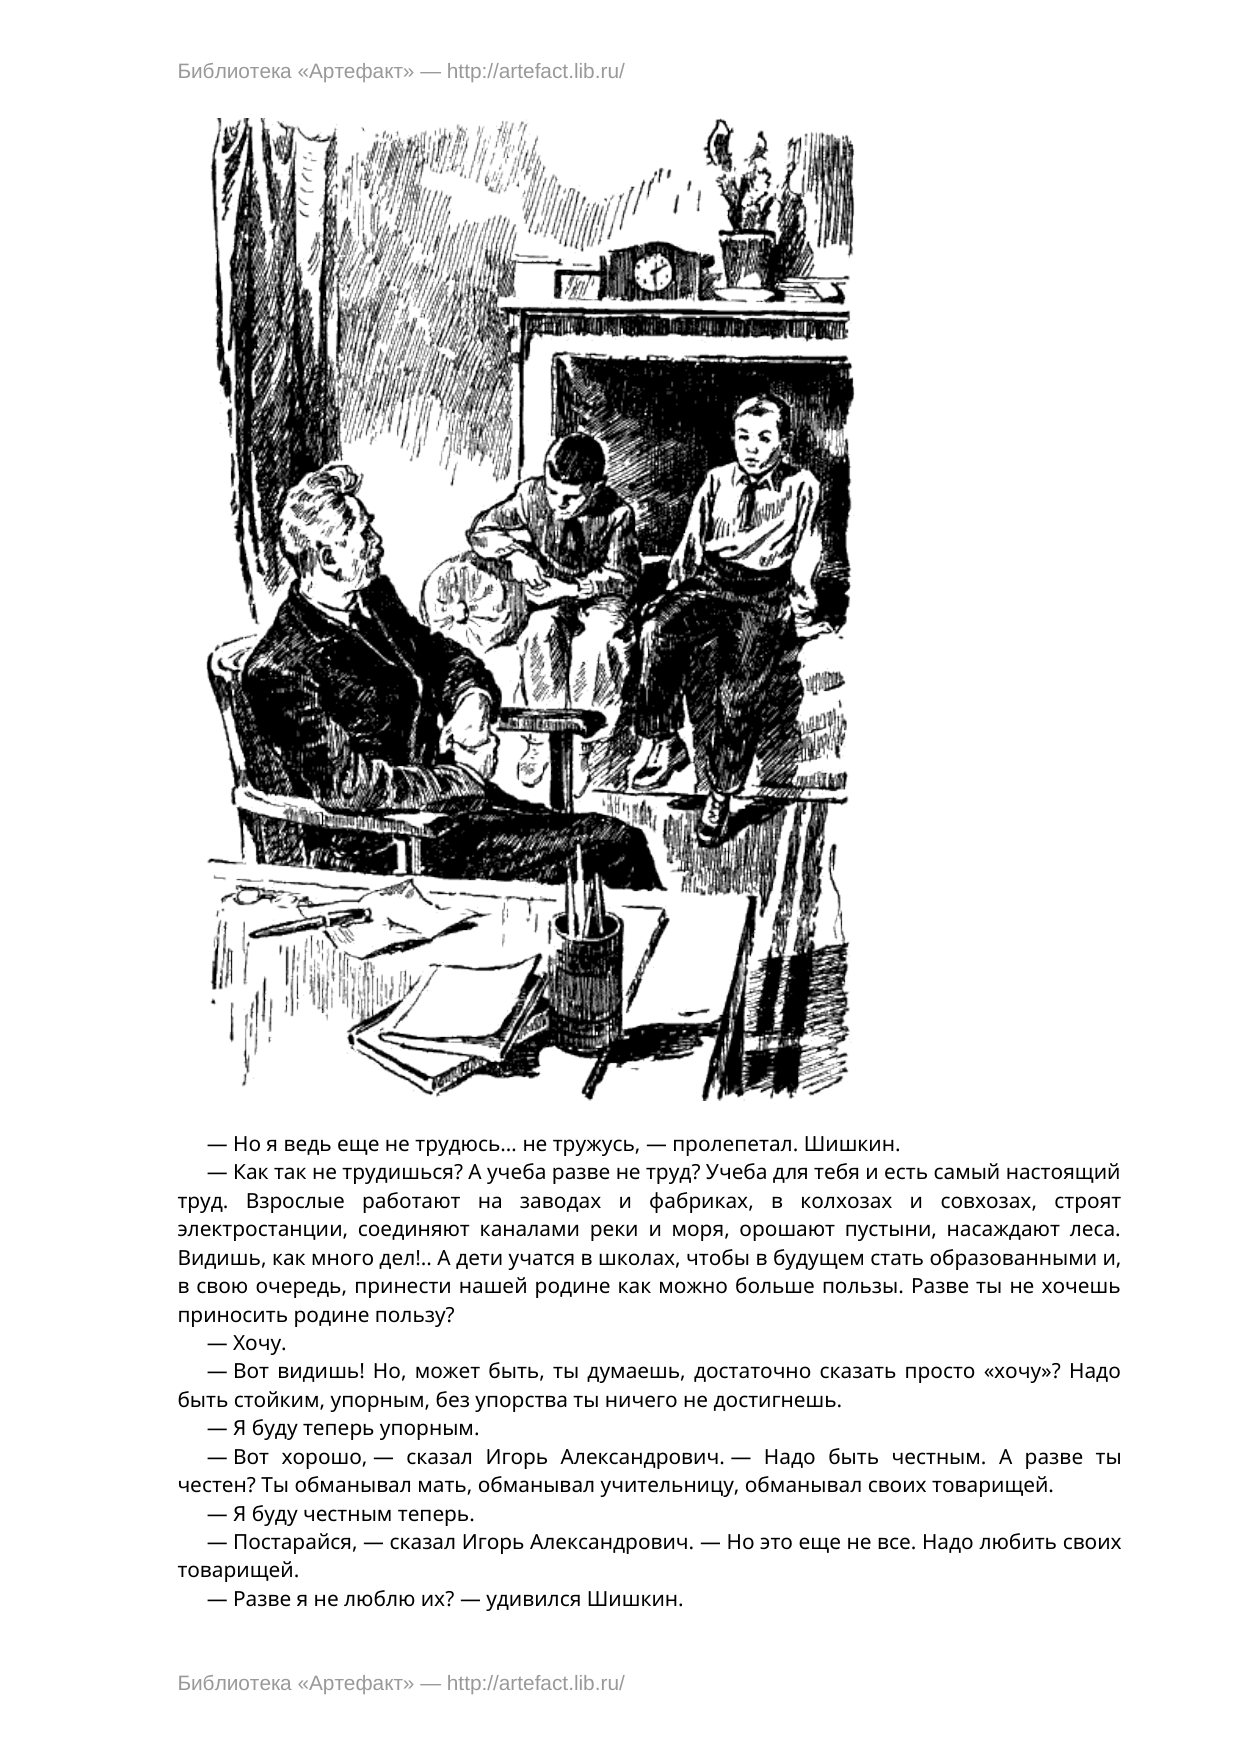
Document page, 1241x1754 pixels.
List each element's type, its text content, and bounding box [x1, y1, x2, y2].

text — Я буду честным теперь. [177, 1499, 1122, 1527]
text — Хочу. [177, 1328, 1122, 1357]
text — Как так не трудишься? А учеба разве не труд? Учеба для тебя и есть самый настоящий труд. Взрослые работают на заводах и фабриках, в колхозах и совхозах, строят электростанции, соединяют каналами реки и моря, орошают пустыни, насаждают леса. Видишь, как много дел!.. А дети учатся в школах, чтобы в будущем стать образованными и, в свою очередь, принести нашей родине как можно больше пользы. Разве ты не хочешь приносить родине пользу? [177, 1157, 1122, 1328]
text — Вот видишь! Но, может быть, ты думаешь, достаточно сказать просто «хочу»? Надо быть стойким, упорным, без упорства ты ничего не достигнешь. [177, 1357, 1122, 1413]
text — Постарайся, — сказал Игорь Александрович. — Но это еще не все. Надо любить своих товарищей. [177, 1527, 1122, 1584]
text — Но я ведь еще не трудюсь… не тружусь, — пролепетал. Шишкин. [177, 1129, 1122, 1157]
picture [206, 118, 855, 1101]
text — Я буду теперь упорным. [177, 1413, 1122, 1442]
text — Разве я не люблю их? — удивился Шишкин. [177, 1584, 1122, 1612]
text — Вот хорошо, — сказал Игорь Александрович. — Надо быть честным. А разве ты честен? Ты обманывал мать, обманывал учительницу, обманывал своих товарищей. [177, 1442, 1122, 1499]
